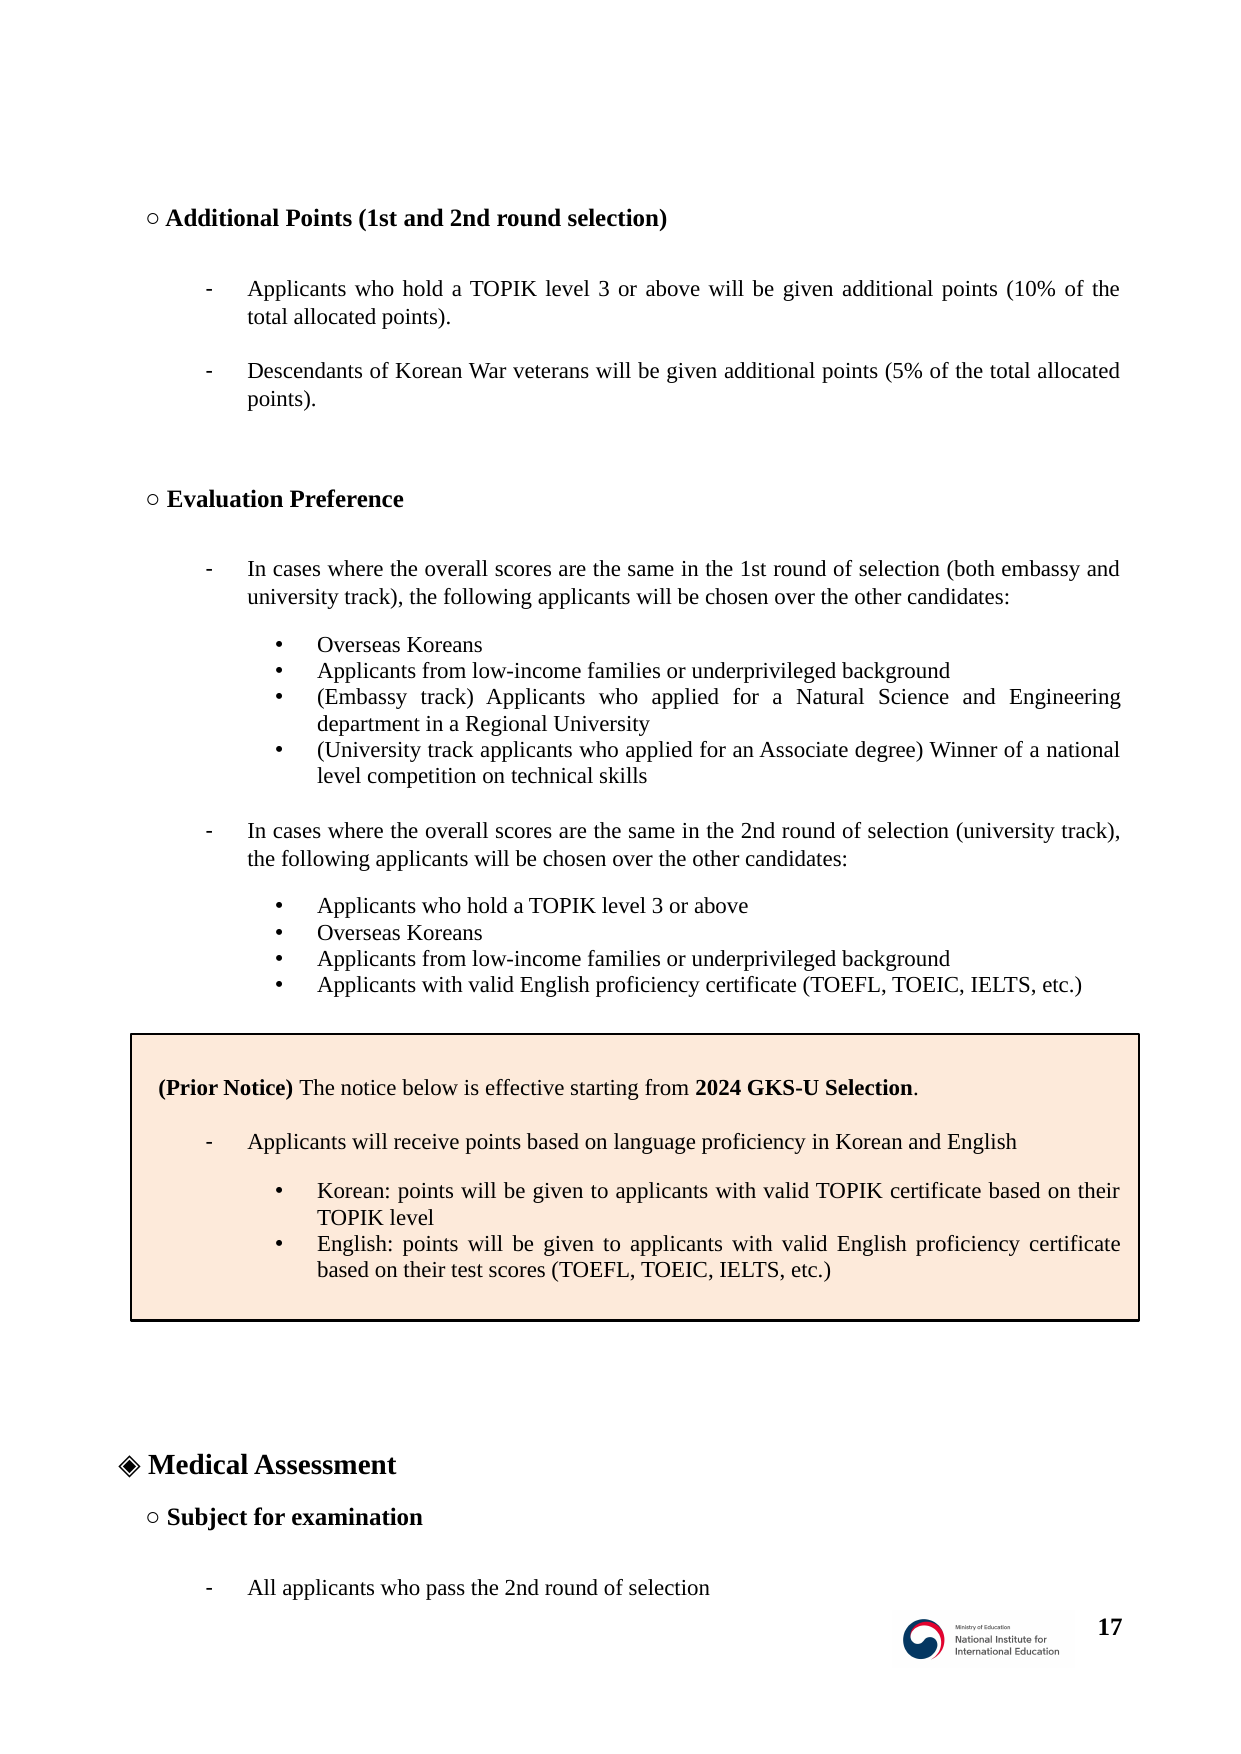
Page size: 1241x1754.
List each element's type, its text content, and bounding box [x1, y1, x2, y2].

list Overseas Koreans [275, 631, 1122, 657]
list In cases where the overall scores are the same in the 2nd round of selection (university track), the following applicants will be chosen over the other candidates: [205, 814, 1122, 871]
text ○ Additional Points (1st and 2nd round selection) [145, 203, 1122, 232]
list (University track applicants who applied for an Associate degree) Winner of a national level competition on technical skills [275, 736, 1122, 789]
list English: points will be given to applicants with valid English proficiency certificate based on their test scores (TOEFL, TOEIC, IELTS, etc.) [275, 1230, 1122, 1283]
text (Prior Notice) The notice below is effective starting from 2024 GKS-U Selection. [152, 1074, 1122, 1100]
list Applicants with valid English proficiency certificate (TOEFL, TOEIC, IELTS, etc.) [275, 971, 1122, 998]
text ○ Evaluation Preference [145, 484, 1122, 513]
list All applicants who pass the 2nd round of selection [205, 1571, 1122, 1602]
picture [891, 1610, 1076, 1668]
text ○ Subject for examination [145, 1502, 1122, 1531]
list (Embassy track) Applicants who applied for a Natural Science and Engineering department in a Regional University [275, 683, 1122, 736]
list Applicants from low-income families or underprivileged background [275, 657, 1122, 683]
list In cases where the overall scores are the same in the 1st round of selection (both embassy and university track), the following applicants will be chosen over the other candidates: [205, 552, 1122, 610]
list Applicants from low-income families or underprivileged background [275, 945, 1122, 971]
list Overseas Koreans [275, 918, 1122, 945]
list Applicants who hold a TOPIK level 3 or above will be given additional points (10% of the total allocated points). [205, 272, 1122, 329]
list Korean: points will be given to applicants with valid TOPIK certificate based on their TOPIK level [275, 1177, 1122, 1230]
list Descendants of Korean War veterans will be given additional points (5% of the total allocated points). [205, 354, 1122, 412]
text ◈ Medical Assessment [118, 1443, 1122, 1483]
list Applicants will receive points based on language proficiency in Korean and English [205, 1125, 1122, 1157]
list Applicants who hold a TOPIK level 3 or above [275, 892, 1122, 918]
